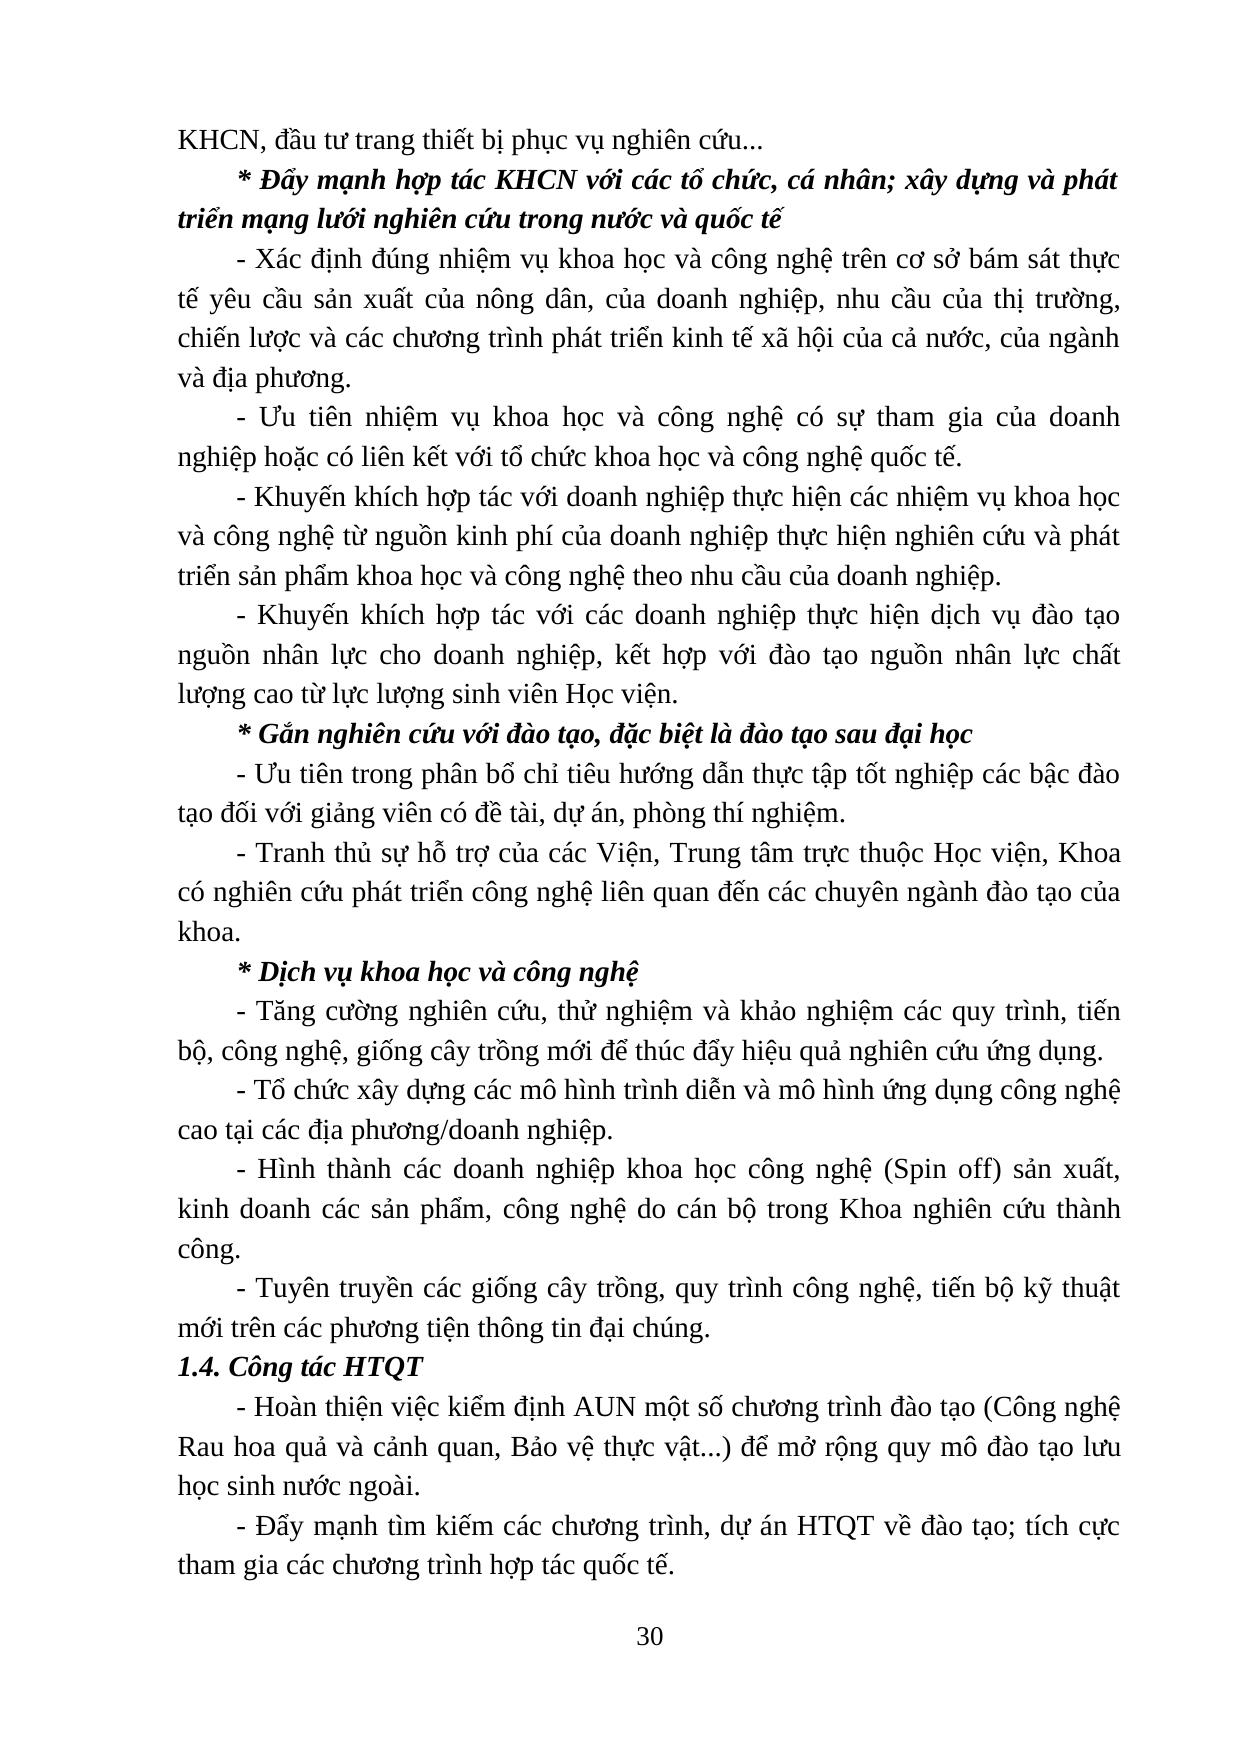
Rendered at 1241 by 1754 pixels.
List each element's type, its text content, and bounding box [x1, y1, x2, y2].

text * Dịch vụ khoa học và công nghệ [177, 949, 1122, 989]
text - Khuyến khích hợp tác với các doanh nghiệp thực hiện dịch vụ đào tạo nguồn nhân lực cho doanh nghiệp, kết hợp với đào tạo nguồn nhân lực chất lượng cao từ lực lượng sinh viên Học viện. [177, 593, 1122, 712]
text - Khuyến khích hợp tác với doanh nghiệp thực hiện các nhiệm vụ khoa học và công nghệ từ nguồn kinh phí của doanh nghiệp thực hiện nghiên cứu và phát triển sản phẩm khoa học và công nghệ theo nhu cầu của doanh nghiệp. [177, 474, 1122, 593]
text - Tuyên truyền các giống cây trồng, quy trình công nghệ, tiến bộ kỹ thuật mới trên các phương tiện thông tin đại chúng. [177, 1266, 1122, 1345]
text - Tăng cường nghiên cứu, thử nghiệm và khảo nghiệm các quy trình, tiến bộ, công nghệ, giống cây trồng mới để thúc đẩy hiệu quả nghiên cứu ứng dụng. [177, 989, 1122, 1068]
text * Gắn nghiên cứu với đào tạo, đặc biệt là đào tạo sau đại học [177, 712, 1122, 751]
text 1.4. Công tác HTQT [177, 1345, 1122, 1385]
text - Hình thành các doanh nghiệp khoa học công nghệ (Spin off) sản xuất, kinh doanh các sản phẩm, công nghệ do cán bộ trong Khoa nghiên cứu thành công. [177, 1147, 1122, 1266]
text - Tổ chức xây dựng các mô hình trình diễn và mô hình ứng dụng công nghệ cao tại các địa phương/doanh nghiệp. [177, 1068, 1122, 1147]
text - Ưu tiên trong phân bổ chỉ tiêu hướng dẫn thực tập tốt nghiệp các bậc đào tạo đối với giảng viên có đề tài, dự án, phòng thí nghiệm. [177, 751, 1122, 831]
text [177, 118, 1122, 158]
text - Tranh thủ sự hỗ trợ của các Viện, Trung tâm trực thuộc Học viện, Khoa có nghiên cứu phát triển công nghệ liên quan đến các chuyên ngành đào tạo của khoa. [177, 831, 1122, 949]
text - Xác định đúng nhiệm vụ khoa học và công nghệ trên cơ sở bám sát thực tế yêu cầu sản xuất của nông dân, của doanh nghiệp, nhu cầu của thị trường, chiến lược và các chương trình phát triển kinh tế xã hội của cả nước, của ngành và địa phương. [177, 237, 1122, 395]
text - Hoàn thiện việc kiểm định AUN một số chương trình đào tạo (Công nghệ Rau hoa quả và cảnh quan, Bảo vệ thực vật...) để mở rộng quy mô đào tạo lưu học sinh nước ngoài. [177, 1385, 1122, 1503]
text - Ưu tiên nhiệm vụ khoa học và công nghệ có sự tham gia của doanh nghiệp hoặc có liên kết với tổ chức khoa học và công nghệ quốc tế. [177, 395, 1122, 474]
text - Đẩy mạnh tìm kiếm các chương trình, dự án HTQT về đào tạo; tích cực tham gia các chương trình hợp tác quốc tế. [177, 1503, 1122, 1583]
text * Đẩy mạnh hợp tác KHCN với các tổ chức, cá nhân; xây dựng và phát triển mạng lưới nghiên cứu trong nước và quốc tế [177, 158, 1122, 237]
